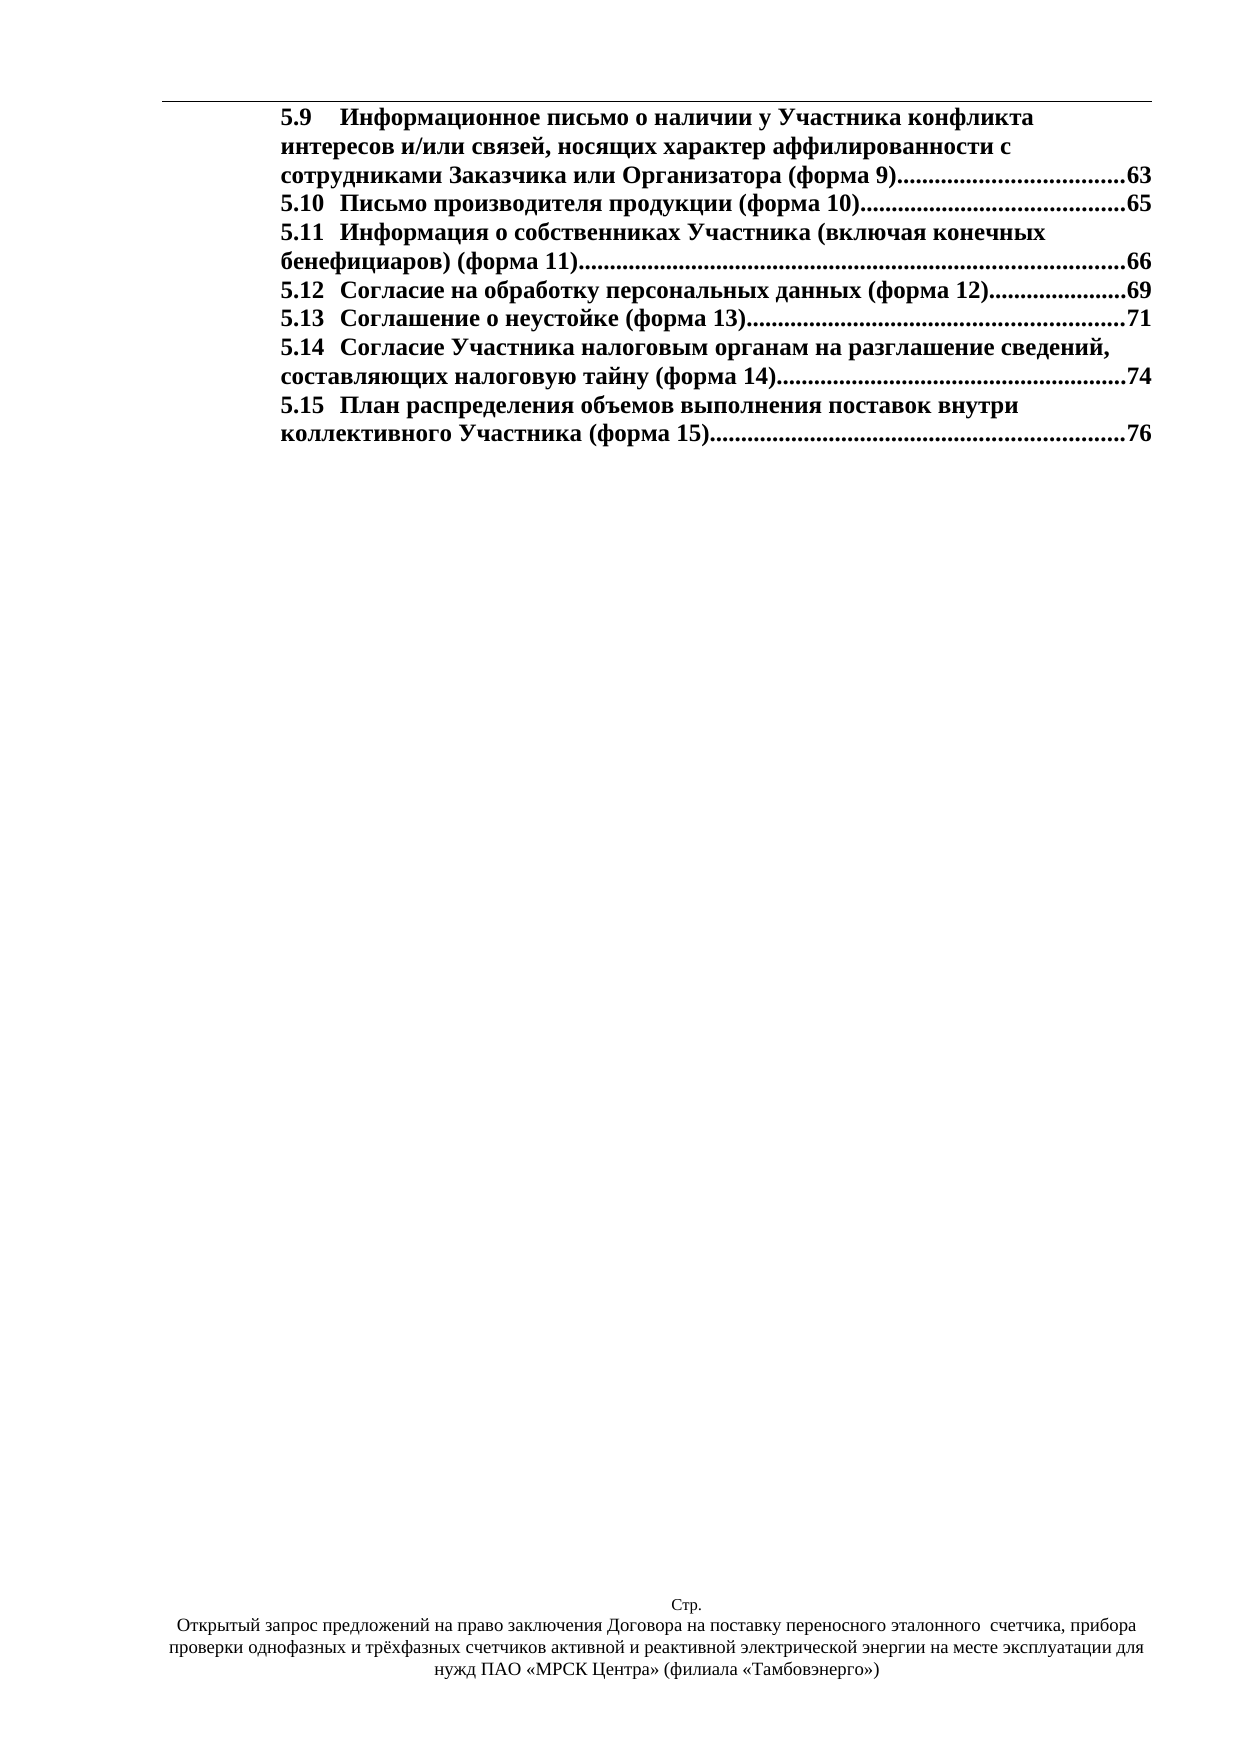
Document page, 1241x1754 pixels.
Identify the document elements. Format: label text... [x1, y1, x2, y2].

text 5.14 Согласие Участника налоговым органам на разглашение сведений, составляющих налоговую тайну (форма 14) 74 [280, 332, 1133, 390]
text 5.13 Соглашение о неустойке (форма 13) 71 [280, 303, 1133, 332]
text 5.10 Письмо производителя продукции (форма 10) 65 [280, 188, 1133, 217]
text 5.15 План распределения объемов выполнения поставок внутри коллективного Участника (форма 15) 76 [280, 390, 1133, 447]
text 5.11 Информация о собственниках Участника (включая конечных бенефициаров) (форма 11) 66 [280, 217, 1133, 275]
text 5.12 Согласие на обработку персональных данных (форма 12) 69 [280, 275, 1133, 303]
text 5.9 Информационное письмо о наличии у Участника конфликта интересов и/или связей, носящих характер аффилированности с сотрудниками Заказчика или Организатора (форма 9) 63 [280, 102, 1133, 188]
